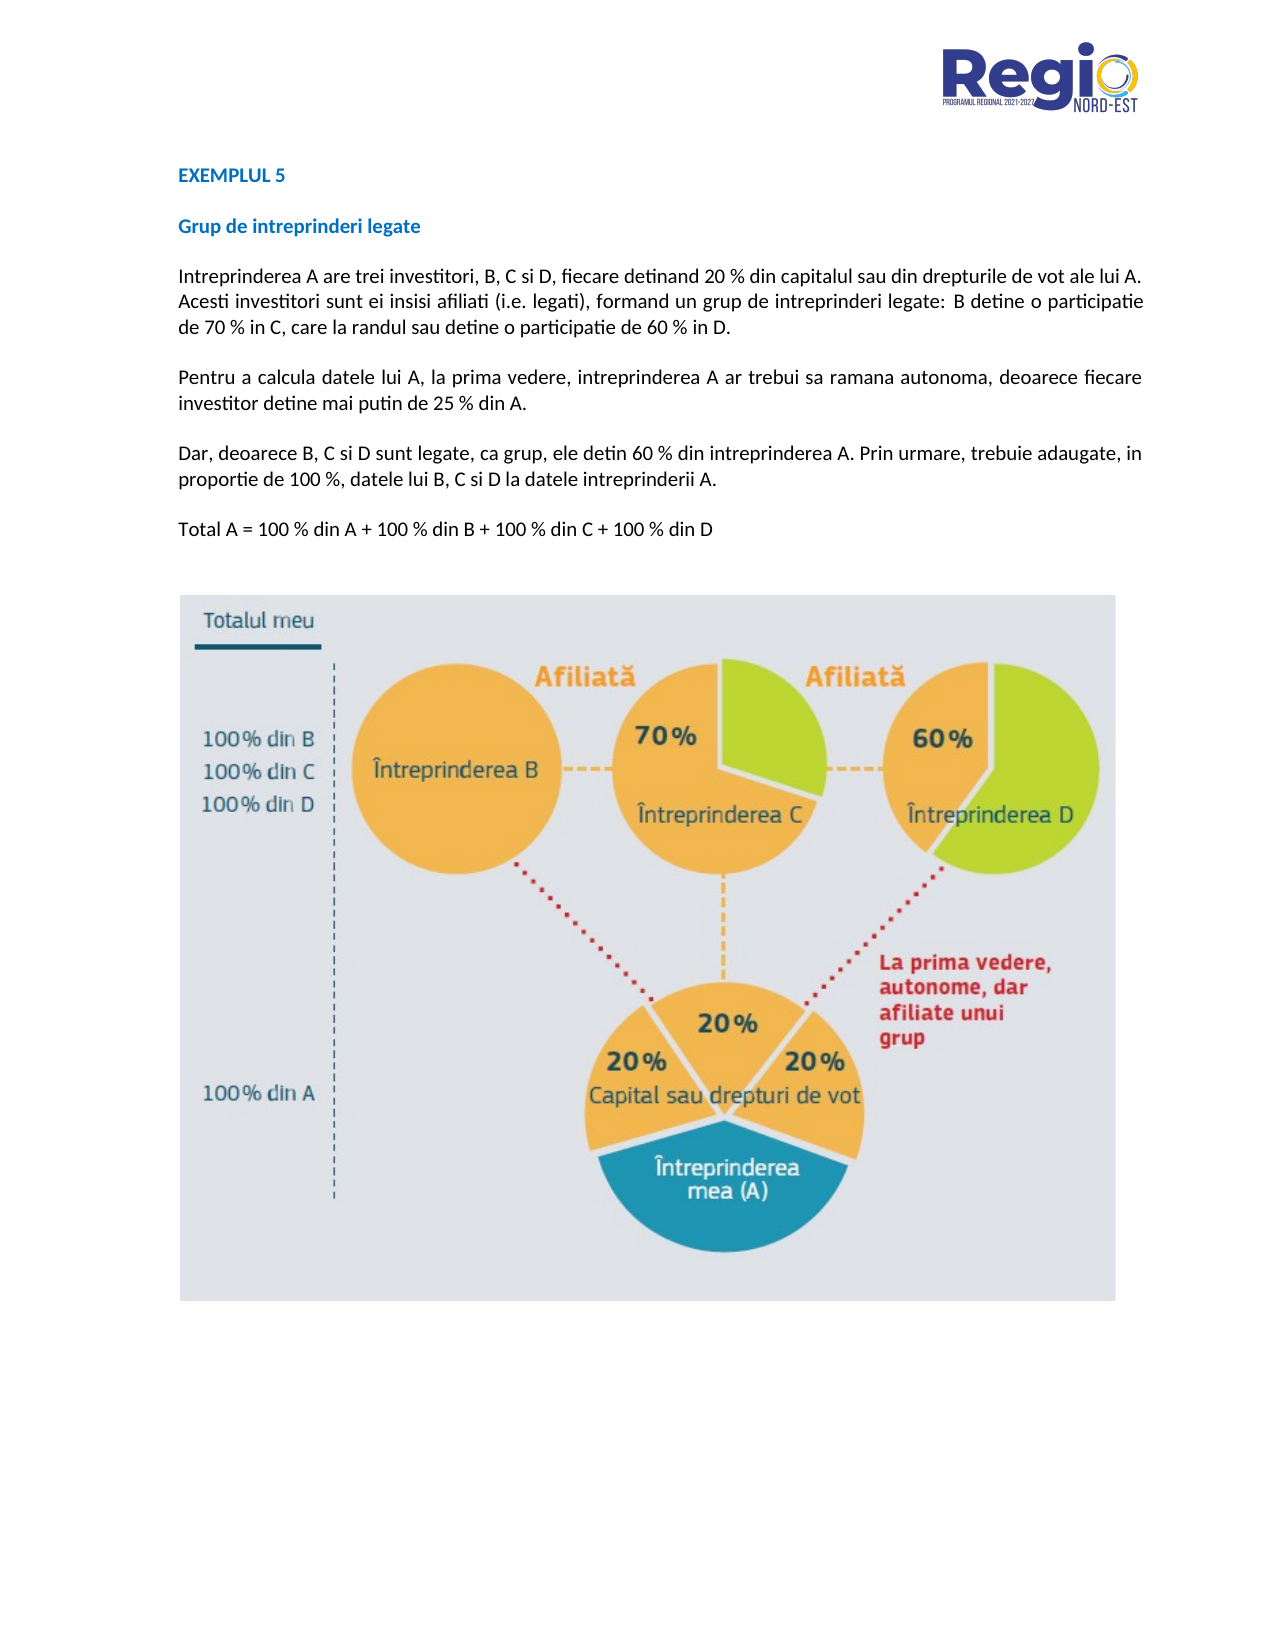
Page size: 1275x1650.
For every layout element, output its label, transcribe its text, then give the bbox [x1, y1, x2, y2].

picture [939, 37, 1142, 116]
text Dar, deoarece B, C si D sunt legate, ca grup, ele detin 60 % din intreprinderea A. Prin urmare, trebuie adaugate, in proportie de 100 %, datele lui B, C si D la datele intreprinderii A. [178, 440, 1144, 491]
subtitle EXEMPLUL 5 [178, 162, 1144, 188]
text Pentru a calcula datele lui A, la prima vedere, intreprinderea A ar trebui sa ramana autonoma, deoarece fiecare investitor detine mai putin de 25 % din A. [178, 364, 1144, 415]
text Intreprinderea A are trei investitori, B, C si D, fiecare detinand 20 % din capitalul sau din drepturile de vot ale lui A. Acesti investitori sunt ei insisi afiliati (i.e. legati), formand un grup de intreprinderi legate: B detine o participatie de 70 % in C, care la randul sau detine o participatie de 60 % in D. [178, 263, 1144, 339]
text Grup de intreprinderi legate [178, 213, 1144, 238]
picture [180, 595, 1116, 1301]
text Total A = 100 % din A + 100 % din B + 100 % din C + 100 % din D [178, 516, 1144, 542]
